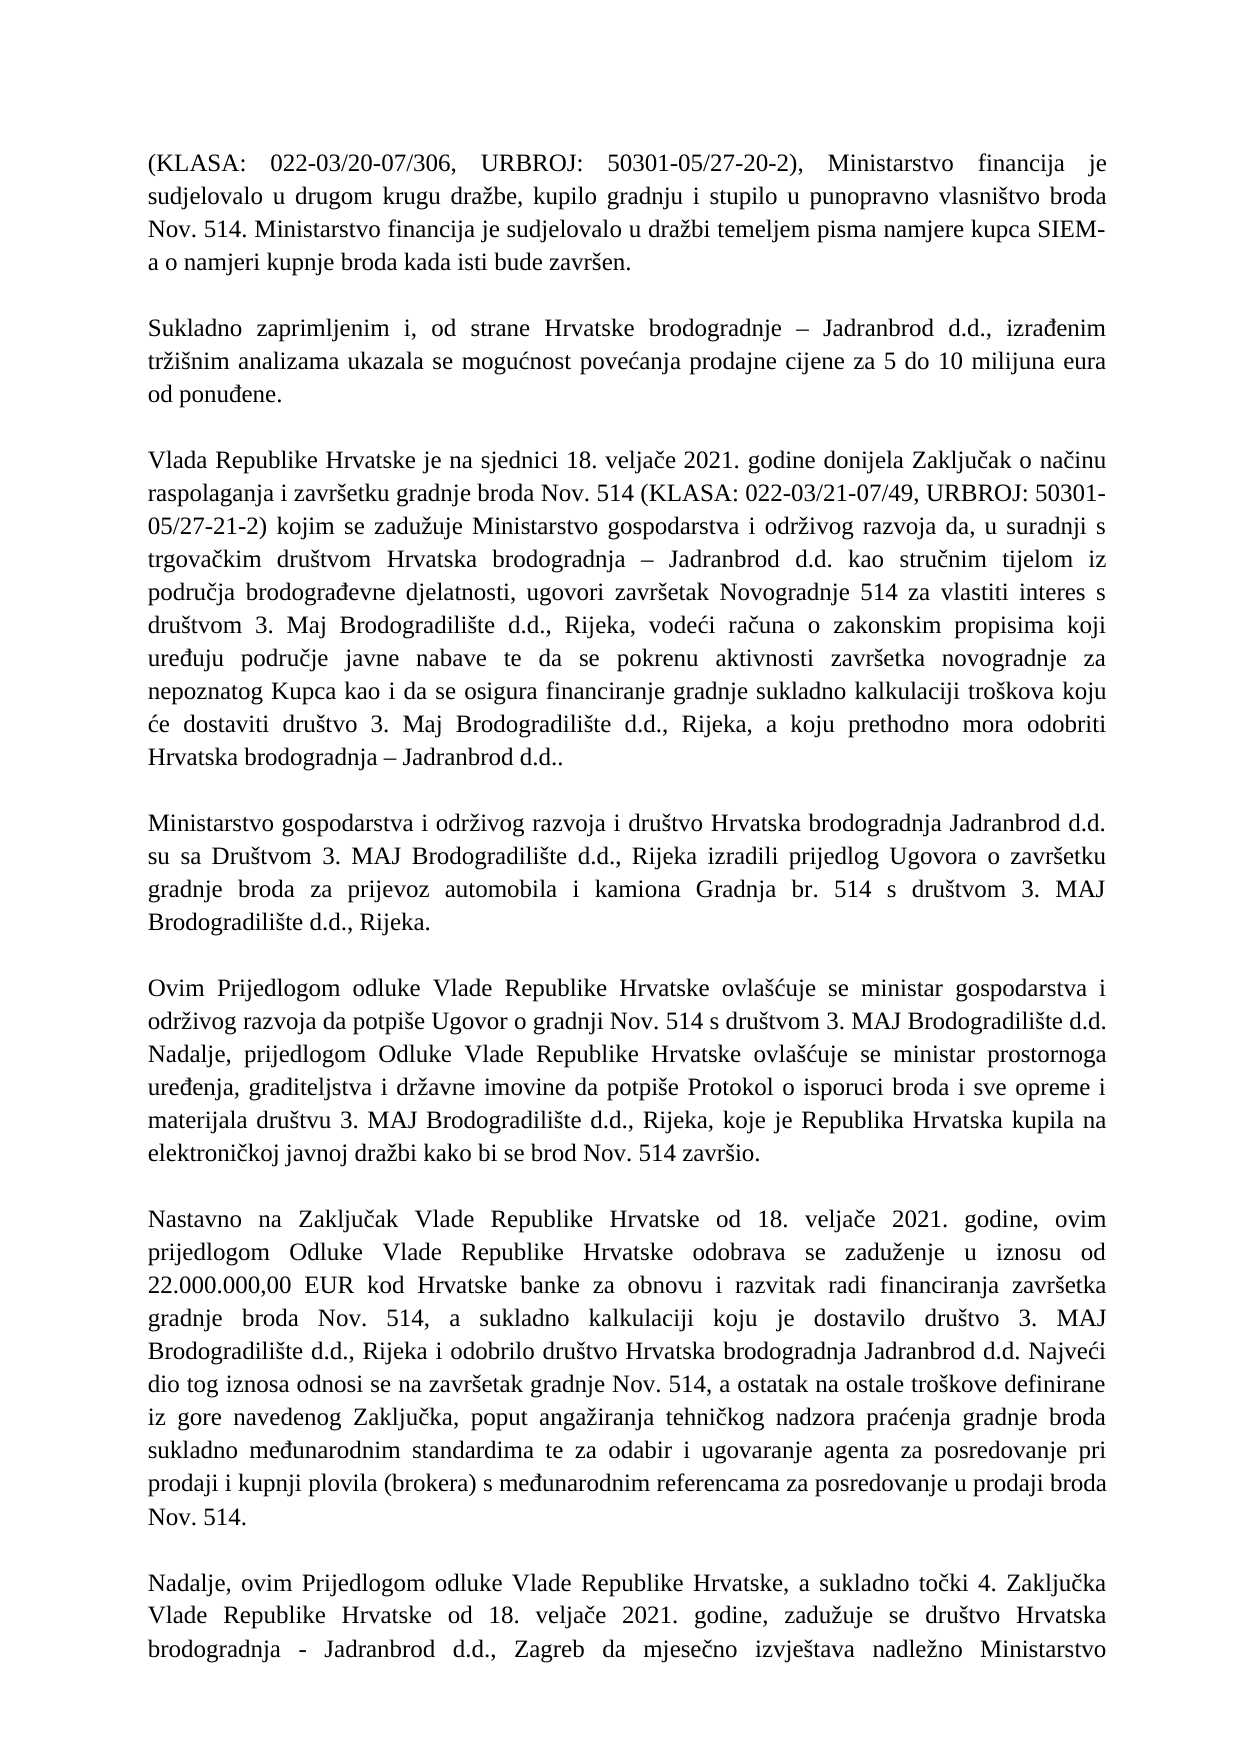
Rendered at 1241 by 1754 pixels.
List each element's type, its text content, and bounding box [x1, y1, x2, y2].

text Ministarstvo gospodarstva i održivog razvoja i društvo Hrvatska brodogradnja Jadranbrod d.d. su sa Društvom 3. MAJ Brodogradilište d.d., Rijeka izradili prijedlog Ugovora o završetku gradnje broda za prijevoz automobila i kamiona Gradnja br. 514 s društvom 3. MAJ Brodogradilište d.d., Rijeka. [148, 808, 1107, 936]
text Vlada Republike Hrvatske je na sjednici 18. veljače 2021. godine donijela Zaključak o načinu raspolaganja i završetku gradnje broda Nov. 514 (KLASA: 022-03/21-07/49, URBROJ: 50301-05/27-21-2) kojim se zadužuje Ministarstvo gospodarstva i održivog razvoja da, u suradnji s trgovačkim društvom Hrvatska brodogradnja – Jadranbrod d.d. kao stručnim tijelom iz područja brodograđevne djelatnosti, ugovori završetak Novogradnje 514 za vlastiti interes s društvom 3. Maj Brodogradilište d.d., Rijeka, vodeći računa o zakonskim propisima koji uređuju područje javne nabave te da se pokrenu aktivnosti završetka novogradnje za nepoznatog Kupca kao i da se osigura financiranje gradnje sukladno kalkulaciji troškova koju će dostaviti društvo 3. Maj Brodogradilište d.d., Rijeka, a koju prethodno mora odobriti Hrvatska brodogradnja – Jadranbrod d.d.. [148, 445, 1107, 771]
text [148, 148, 1107, 276]
text Nastavno na Zaključak Vlade Republike Hrvatske od 18. veljače 2021. godine, ovim prijedlogom Odluke Vlade Republike Hrvatske odobrava se zaduženje u iznosu od 22.000.000,00 EUR kod Hrvatske banke za obnovu i razvitak radi financiranja završetka gradnje broda Nov. 514, a sukladno kalkulaciji koju je dostavilo društvo 3. MAJ Brodogradilište d.d., Rijeka i odobrilo društvo Hrvatska brodogradnja Jadranbrod d.d. Najveći dio tog iznosa odnosi se na završetak gradnje Nov. 514, a ostatak na ostale troškove definirane iz gore navedenog Zaključka, poput angažiranja tehničkog nadzora praćenja gradnje broda sukladno međunarodnim standardima te za odabir i ugovaranje agenta za posredovanje pri prodaji i kupnji plovila (brokera) s međunarodnim referencama za posredovanje u prodaji broda Nov. 514. [148, 1204, 1107, 1530]
text Sukladno zaprimljenim i, od strane Hrvatske brodogradnje – Jadranbrod d.d., izrađenim tržišnim analizama ukazala se mogućnost povećanja prodajne cijene za 5 do 10 milijuna eura od ponuđene. [148, 313, 1107, 408]
text Ovim Prijedlogom odluke Vlade Republike Hrvatske ovlašćuje se ministar gospodarstva i održivog razvoja da potpiše Ugovor o gradnji Nov. 514 s društvom 3. MAJ Brodogradilište d.d. Nadalje, prijedlogom Odluke Vlade Republike Hrvatske ovlašćuje se ministar prostornoga uređenja, graditeljstva i državne imovine da potpiše Protokol o isporuci broda i sve opreme i materijala društvu 3. MAJ Brodogradilište d.d., Rijeka, koje je Republika Hrvatska kupila na elektroničkoj javnoj dražbi kako bi se brod Nov. 514 završio. [148, 973, 1107, 1167]
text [148, 1568, 1107, 1662]
